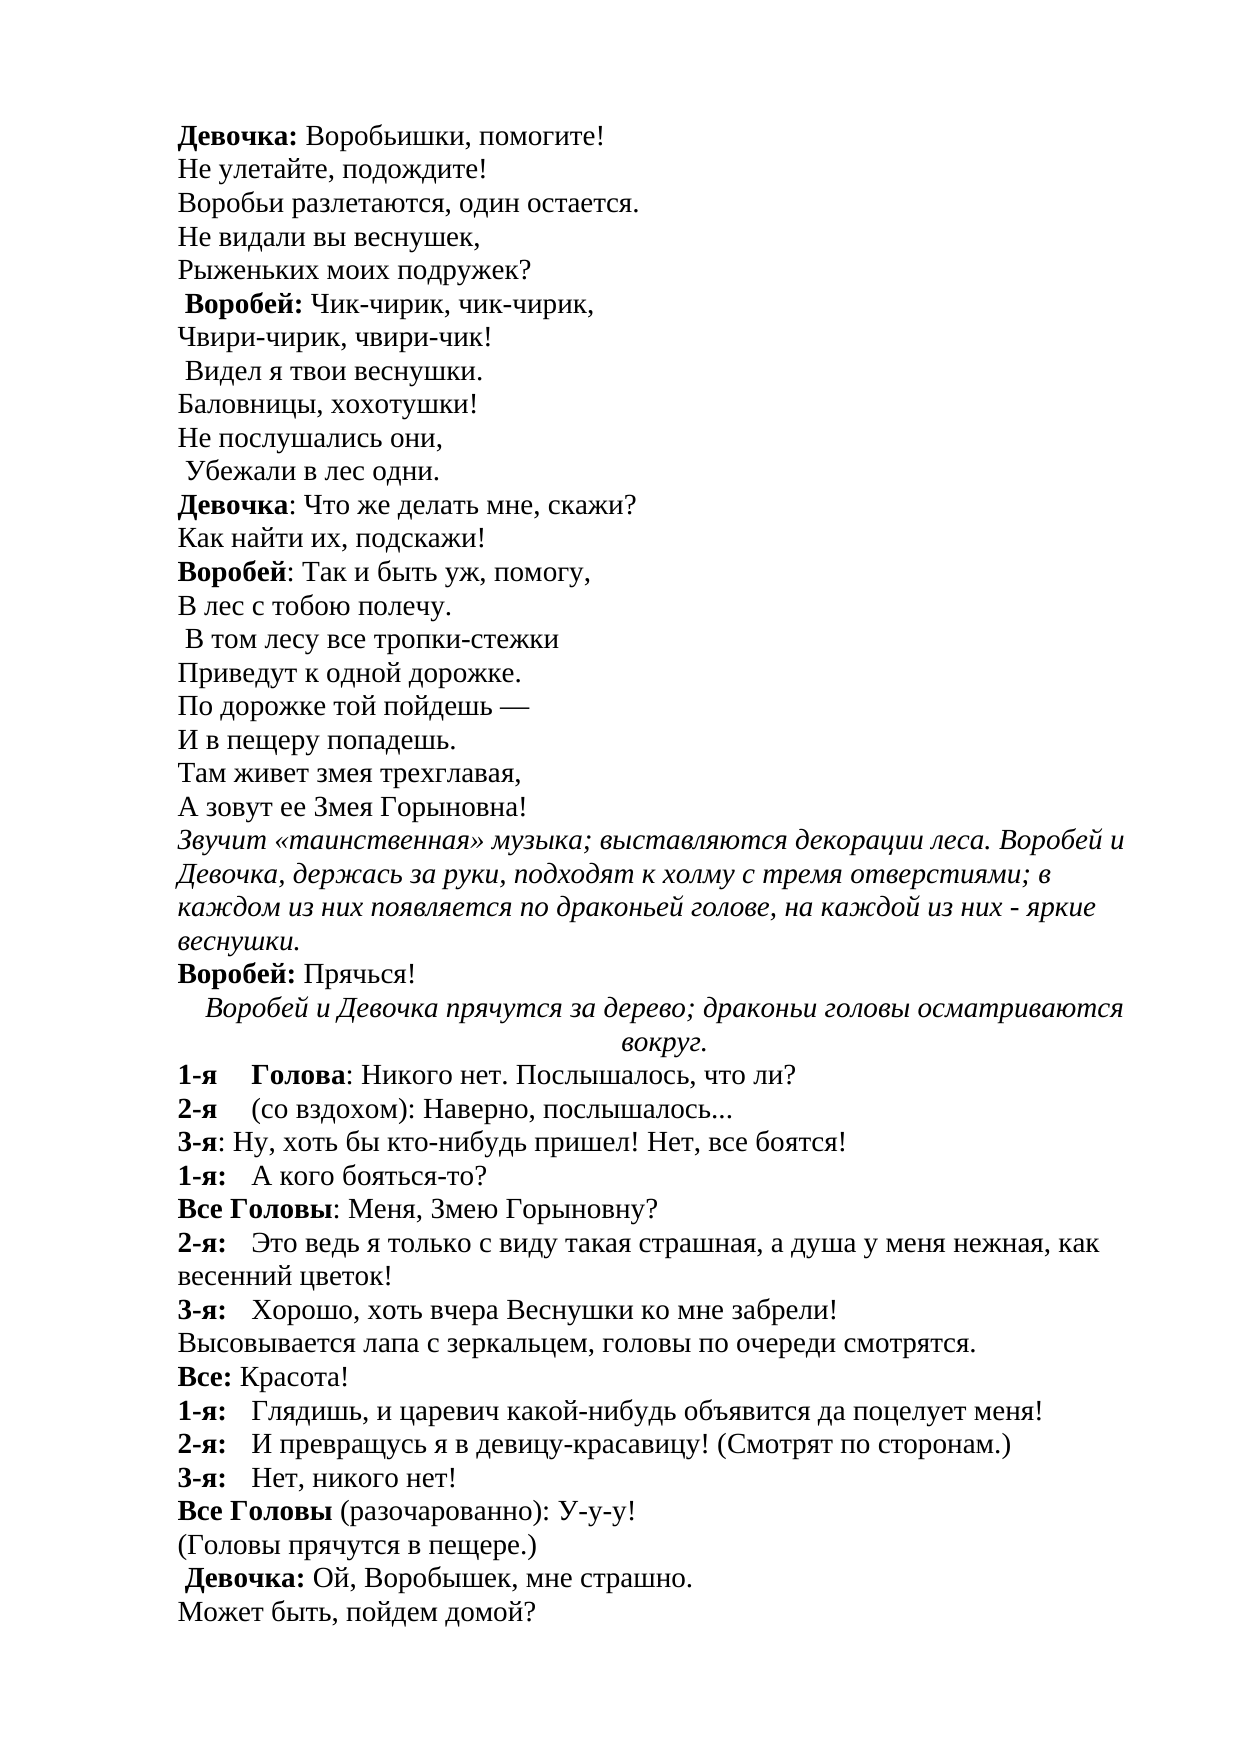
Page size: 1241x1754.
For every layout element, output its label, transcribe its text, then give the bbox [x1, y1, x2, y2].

text Может быть, пойдем домой? [177, 1594, 1152, 1627]
text Высовывается лапа с зеркальцем, головы по очереди смотрятся. [177, 1326, 1152, 1359]
text Девочка: Ой, Воробышек, мне страшно. [177, 1560, 1152, 1594]
text 1-я: А кого бояться-то? [177, 1158, 1152, 1191]
text По дорожке той пойдешь — [177, 688, 1152, 722]
text 1-я Голова: Никого нет. Послышалось, что ли? [177, 1057, 1152, 1091]
text (Головы прячутся в пещере.) [177, 1527, 1152, 1560]
text 3-я: Ну, хоть бы кто-нибудь пришел! Нет, все боятся! [177, 1124, 1152, 1158]
text Чвири-чирик, чвири-чик! [177, 319, 1152, 353]
text Все Головы (разочарованно): У-у-у! [177, 1493, 1152, 1527]
text 2-я: И превращусь я в девицу-красавицу! (Смотрят по сторонам.) [177, 1426, 1152, 1460]
text Не улетайте, подождите! [177, 152, 1152, 185]
text Воробей: Прячься! [177, 957, 1152, 990]
text В лес с тобою полечу. [177, 588, 1152, 621]
text 3-я: Нет, никого нет! [177, 1460, 1152, 1493]
text 1-я: Глядишь, и царевич какой-нибудь объявится да поцелует меня! [177, 1393, 1152, 1426]
text Рыженьких моих подружек? [177, 252, 1152, 286]
text Не видали вы веснушек, [177, 219, 1152, 252]
text Все Головы: Меня, Змею Горыновну? [177, 1191, 1152, 1225]
text Там живет змея трехглавая, [177, 755, 1152, 789]
text В том лесу все тропки-стежки [177, 621, 1152, 655]
text Не послушались они, [177, 420, 1152, 453]
text Звучит «таинственная» музыка; выставляются декорации леса. Воробей и Девочка, держась за руки, подходят к холму с тремя отверстиями; в каждом из них появляется по драконьей голове, на каждой из них - яркие веснушки. [177, 822, 1152, 957]
text Воробей: Чик-чирик, чик-чирик, [177, 286, 1152, 319]
text Воробей и Девочка прячутся за дерево; драконьи головы осматриваются вокруг. [177, 990, 1152, 1057]
text 3-я: Хорошо, хоть вчера Веснушки ко мне забрели! [177, 1292, 1152, 1326]
text Баловницы, хохотушки! [177, 386, 1152, 420]
text 2-я: Это ведь я только с виду такая страшная, а душа у меня нежная, как весенний цветок! [177, 1225, 1152, 1292]
text Видел я твои веснушки. [177, 353, 1152, 386]
text Как найти их, подскажи! [177, 521, 1152, 554]
text Воробей: Так и быть уж, помогу, [177, 554, 1152, 588]
text Воробьи разлетаются, один остается. [177, 185, 1152, 219]
text Девочка: Что же делать мне, скажи? [177, 487, 1152, 521]
text Убежали в лес одни. [177, 453, 1152, 487]
text Приведут к одной дорожке. [177, 655, 1152, 688]
text Все: Красота! [177, 1359, 1152, 1393]
text 2-я (со вздохом): Наверно, послышалось... [177, 1091, 1152, 1124]
text А зовут ее Змея Горыновна! [177, 789, 1152, 822]
text И в пещеру попадешь. [177, 722, 1152, 755]
text Девочка: Воробьишки, помогите! [177, 118, 1152, 152]
